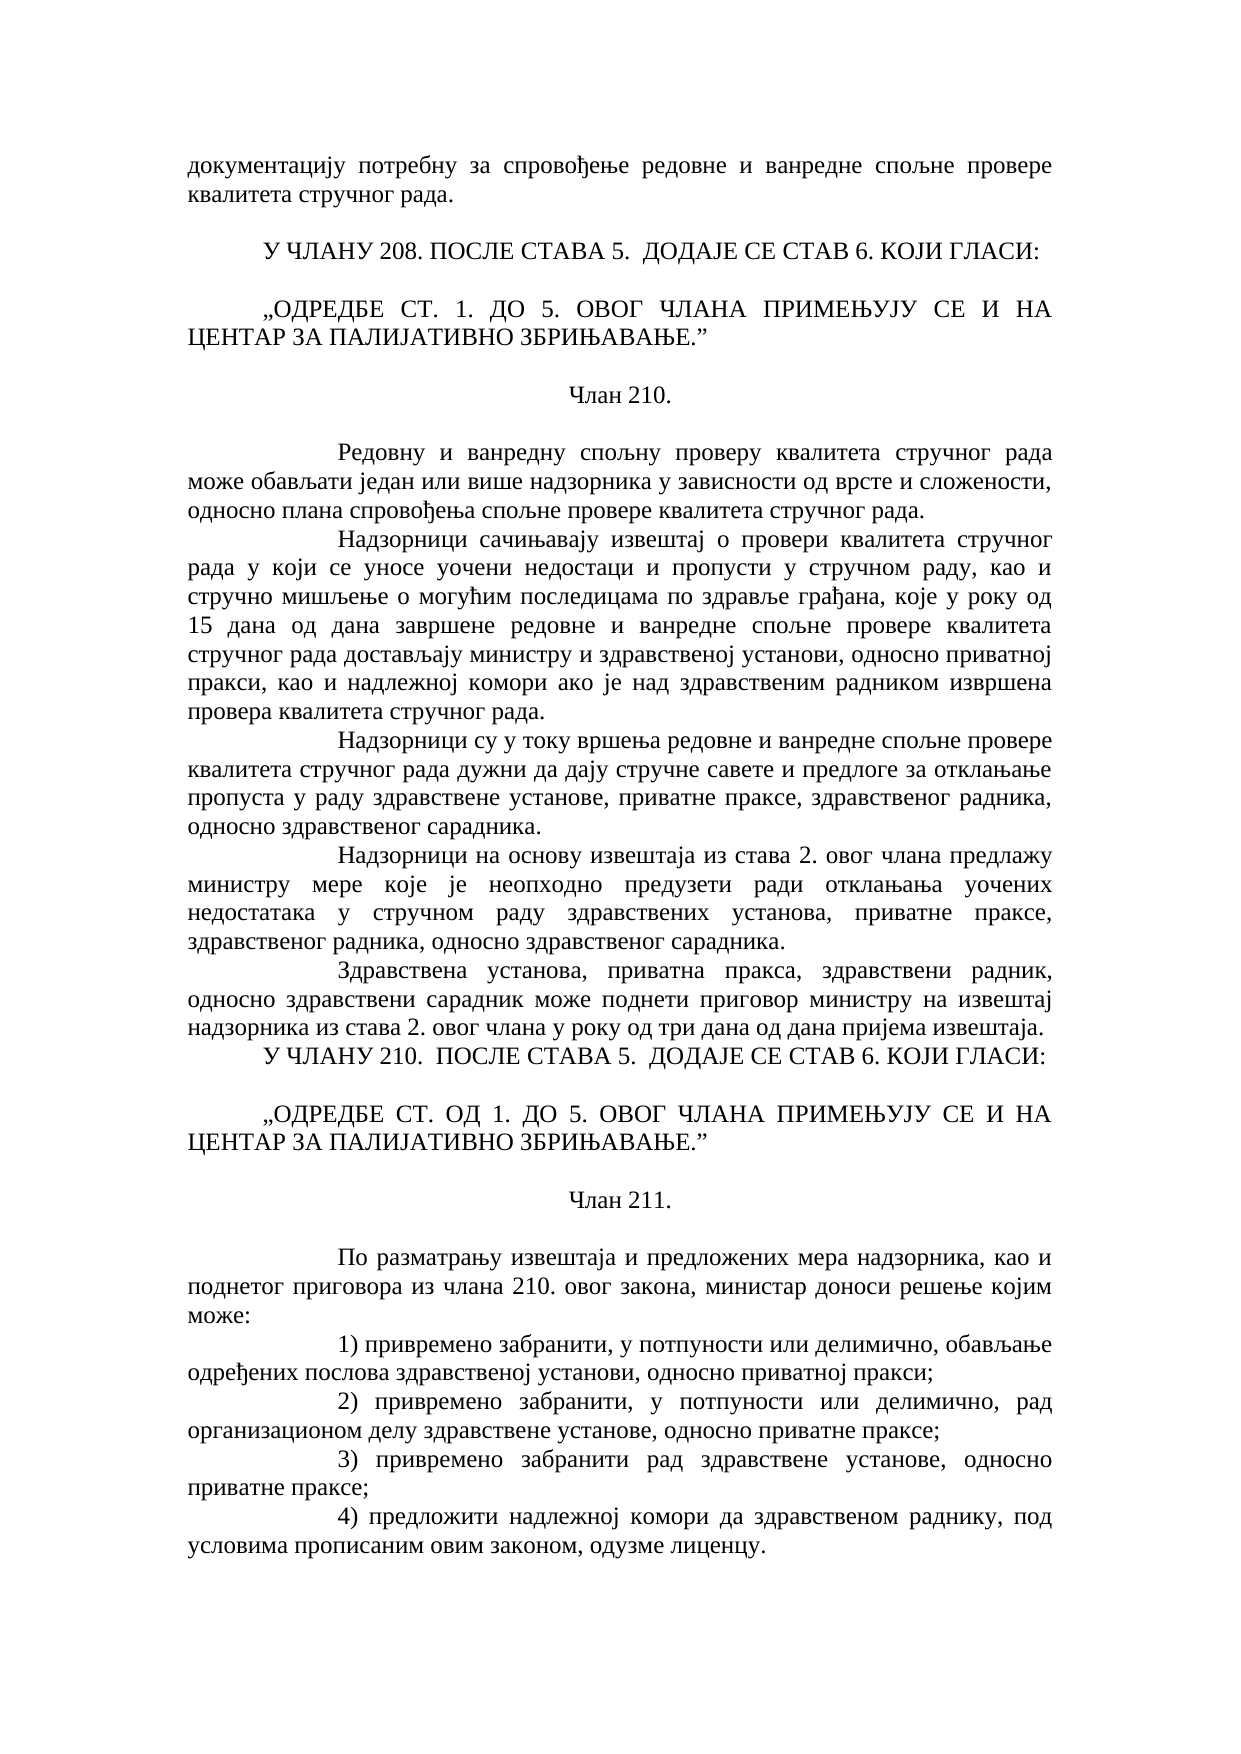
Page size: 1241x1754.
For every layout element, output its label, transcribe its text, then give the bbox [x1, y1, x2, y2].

text У ЧЛАНУ 210. ПОСЛЕ СТАВА 5. ДОДАЈЕ СЕ СТАВ 6. КОЈИ ГЛАСИ: [187, 1041, 1053, 1070]
text Надзорници сачињавају извештај о провери квалитета стручног рада у који се уносе уочени недостаци и пропусти у стручном раду, као и стручно мишљење о могућим последицама по здравље грађана, које у року од 15 дана од дана завршене редовне и ванредне спољне провере квалитета стручног рада достављају министру и здравственој установи, односно приватној пракси, као и надлежној комори ако је над здравственим радником извршена провера квалитета стручног рада. [187, 524, 1053, 725]
text 2) привремено забранити, у потпуности или делимично, рад организационом делу здравствене установе, односно приватне праксе; [187, 1386, 1053, 1444]
text У ЧЛАНУ 208. ПОСЛЕ СТАВА 5. ДОДАЈЕ СЕ СТАВ 6. КОЈИ ГЛАСИ: [187, 236, 1053, 265]
text Надзорници на основу извештаја из става 2. овог члана предлажу министру мере које је неопходно предузети ради отклањања уочених недостатака у стручном раду здравствених установа, приватне праксе, здравственог радника, односно здравственог сарадника. [187, 840, 1053, 955]
text „ОДРЕДБЕ СТ. 1. ДО 5. ОВОГ ЧЛАНА ПРИМЕЊУЈУ СЕ И НА ЦЕНТАР ЗА ПАЛИЈАТИВНО ЗБРИЊАВАЊЕ.” [187, 294, 1053, 351]
text Надзорници су у току вршења редовне и ванредне спољне провере квалитета стручног рада дужни да дају стручне савете и предлоге за отклањање пропуста у раду здравствене установе, приватне праксе, здравственог радника, односно здравственог сарадника. [187, 725, 1053, 840]
text Редовну и ванредну спољну проверу квалитета стручног рада може обављати један или више надзорника у зависности од врсте и сложености, односно плана спровођења спољне провере квалитета стручног рада. [187, 437, 1053, 524]
text 4) предложити надлежној комори да здравственом раднику, под условима прописаним овим законом, одузме лиценцу. [187, 1501, 1053, 1559]
text 1) привремено забранити, у потпуности или делимично, обављање одређених послова здравственој установи, односно приватној пракси; [187, 1329, 1053, 1386]
text Члан 210. [187, 380, 1053, 409]
text 3) привремено забранити рад здравствене установе, односно приватне праксе; [187, 1444, 1053, 1501]
text Члан 211. [187, 1185, 1053, 1214]
text По разматрању извештаја и предложених мера надзорника, као и поднетог приговора из члана 210. овог закона, министар доноси решење којим може: [187, 1242, 1053, 1329]
text Здравствена установа, приватна пракса, здравствени радник, односно здравствени сарадник може поднети приговор министру на извештај надзорника из става 2. овог члана у року од три дана од дана пријема извештаја. [187, 955, 1053, 1041]
text „ОДРЕДБЕ СТ. ОД 1. ДО 5. ОВОГ ЧЛАНА ПРИМЕЊУЈУ СЕ И НА ЦЕНТАР ЗА ПАЛИЈАТИВНО ЗБРИЊАВАЊЕ.” [187, 1099, 1053, 1156]
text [187, 150, 1053, 207]
